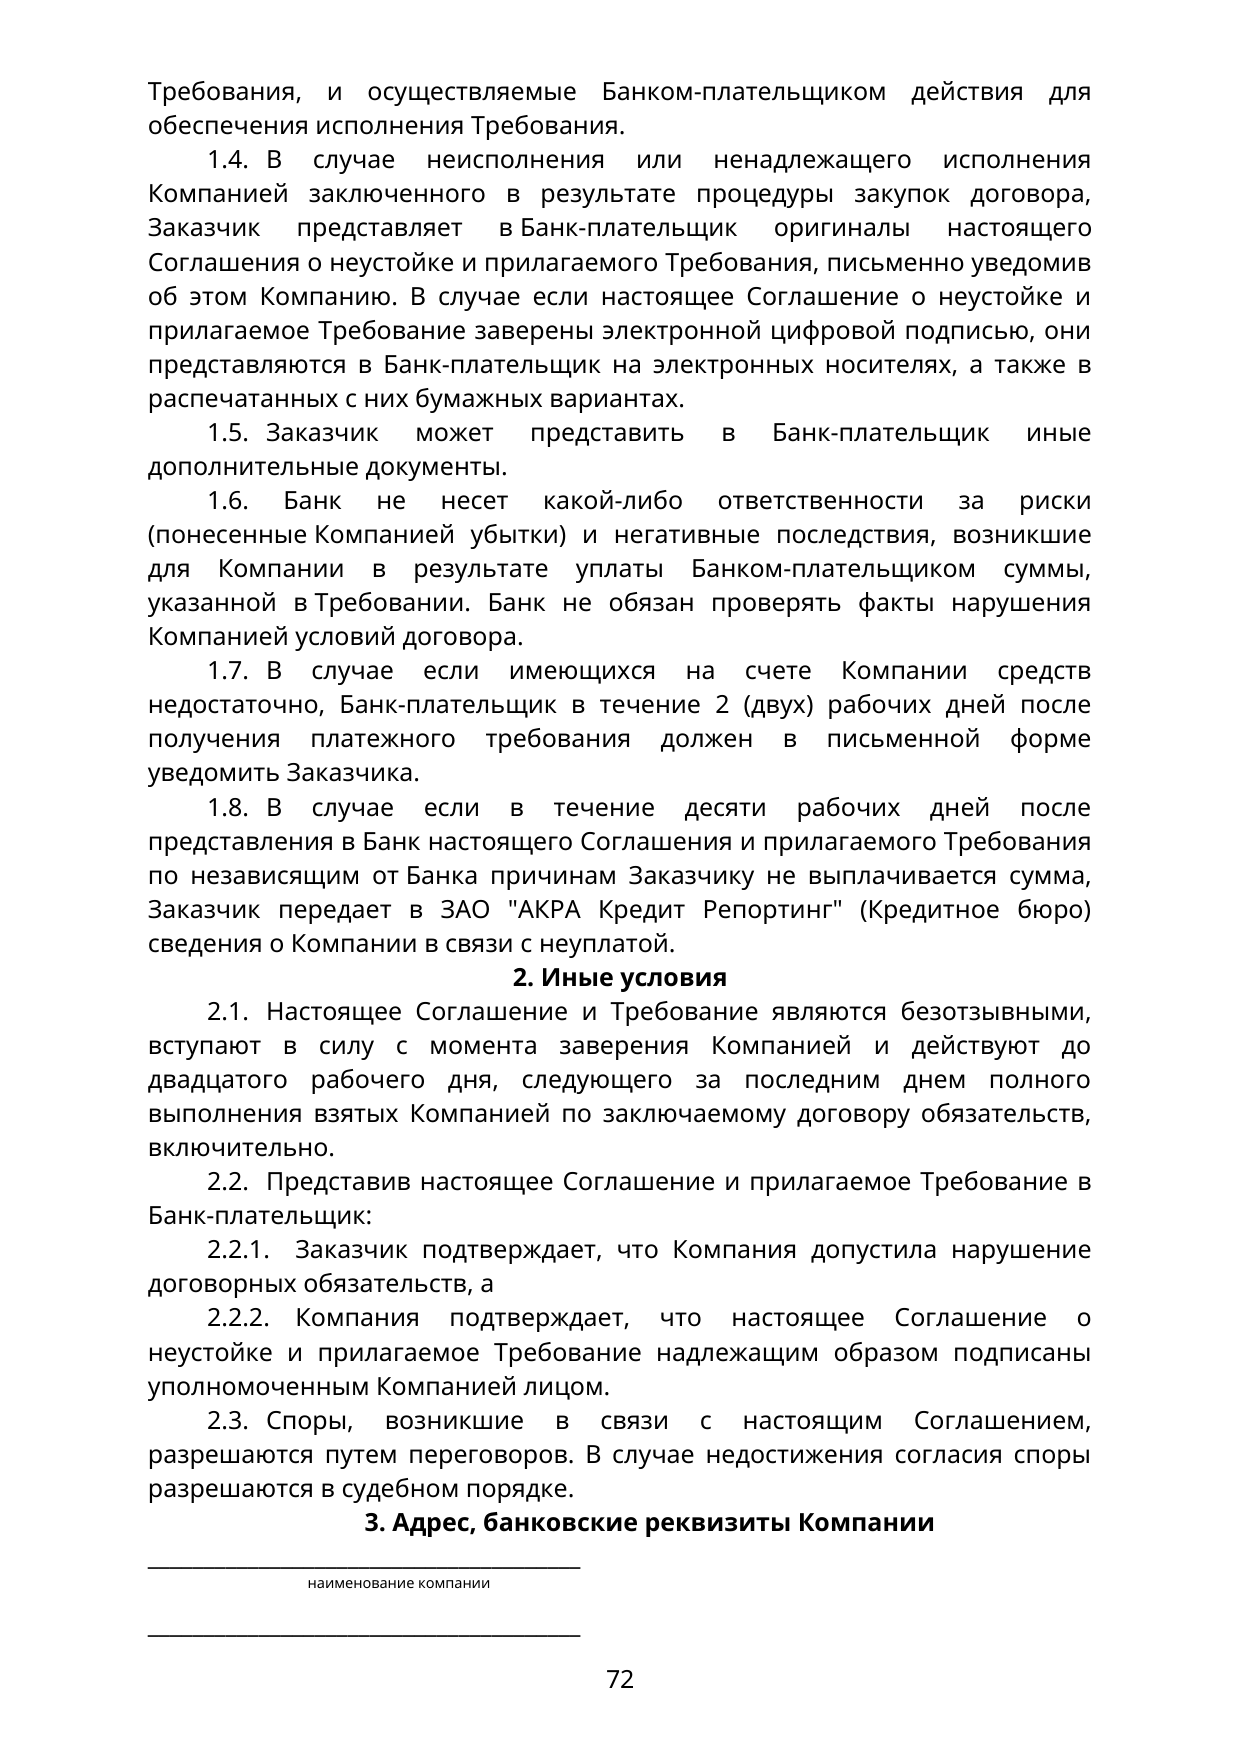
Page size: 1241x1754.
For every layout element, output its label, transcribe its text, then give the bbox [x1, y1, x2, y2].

text 1.7. В случае если имеющихся на счете Компании средств недостаточно, Банк-плательщик в течение 2 (двух) рабочих дней после получения платежного требования должен в письменной форме уведомить Заказчика. [148, 653, 1092, 789]
text 1.8. В случае если в течение десяти рабочих дней после представления в Банк настоящего Соглашения и прилагаемого Требования по независящим от Банка причинам Заказчику не выплачивается сумма, Заказчик передает в ЗАО "АКРА Кредит Репортинг" (Кредитное бюро) сведения о Компании в связи с неуплатой. [148, 789, 1092, 959]
text 3. Адрес, банковские реквизиты Компании [148, 1504, 1092, 1538]
text 2.3. Споры, возникшие в связи с настоящим Соглашением, разрешаются путем переговоров. В случае недостижения согласия споры разрешаются в судебном порядке. [148, 1402, 1092, 1504]
text 2. Иные условия [148, 959, 1092, 993]
text 2.1. Настоящее Соглашение и Требование являются безотзывными, вступают в силу с момента заверения Компанией и действуют до двадцатого рабочего дня, следующего за последним днем полного выполнения взятых Компанией по заключаемому договору обязательств, включительно. [148, 993, 1092, 1164]
text 1.4. В случае неисполнения или ненадлежащего исполнения Компанией заключенного в результате процедуры закупок договора, Заказчик представляет в Банк-плательщик оригиналы настоящего Соглашения о неустойке и прилагаемого Требования, письменно уведомив об этом Компанию. В случае если настоящее Соглашение о неустойке и прилагаемое Требование заверены электронной цифровой подписью, они представляются в Банк-плательщик на электронных носителях, а также в распечатанных с них бумажных вариантах. [148, 142, 1092, 414]
text 1.5. Заказчик может представить в Банк-плательщик иные дополнительные документы. [148, 414, 1092, 483]
text наименование компании [148, 1573, 650, 1607]
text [148, 74, 1092, 142]
text 1.6. Банк не несет какой-либо ответственности за риски (понесенные Компанией убытки) и негативные последствия, возникшие для Компании в результате уплаты Банком-плательщиком суммы, указанной в Требовании. Банк не обязан проверять факты нарушения Компанией условий договора. [148, 483, 1092, 653]
text 2.2. Представив настоящее Соглашение и прилагаемое Требование в Банк-плательщик: [148, 1164, 1092, 1232]
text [148, 1607, 1092, 1641]
text 2.2.2. Компания подтверждает, что настоящее Соглашение о неустойке и прилагаемое Требование надлежащим образом подписаны уполномоченным Компанией лицом. [148, 1300, 1092, 1402]
text _______________________________________ [148, 1538, 1092, 1573]
text 2.2.1. Заказчик подтверждает, что Компания допустила нарушение договорных обязательств, а [148, 1232, 1092, 1300]
